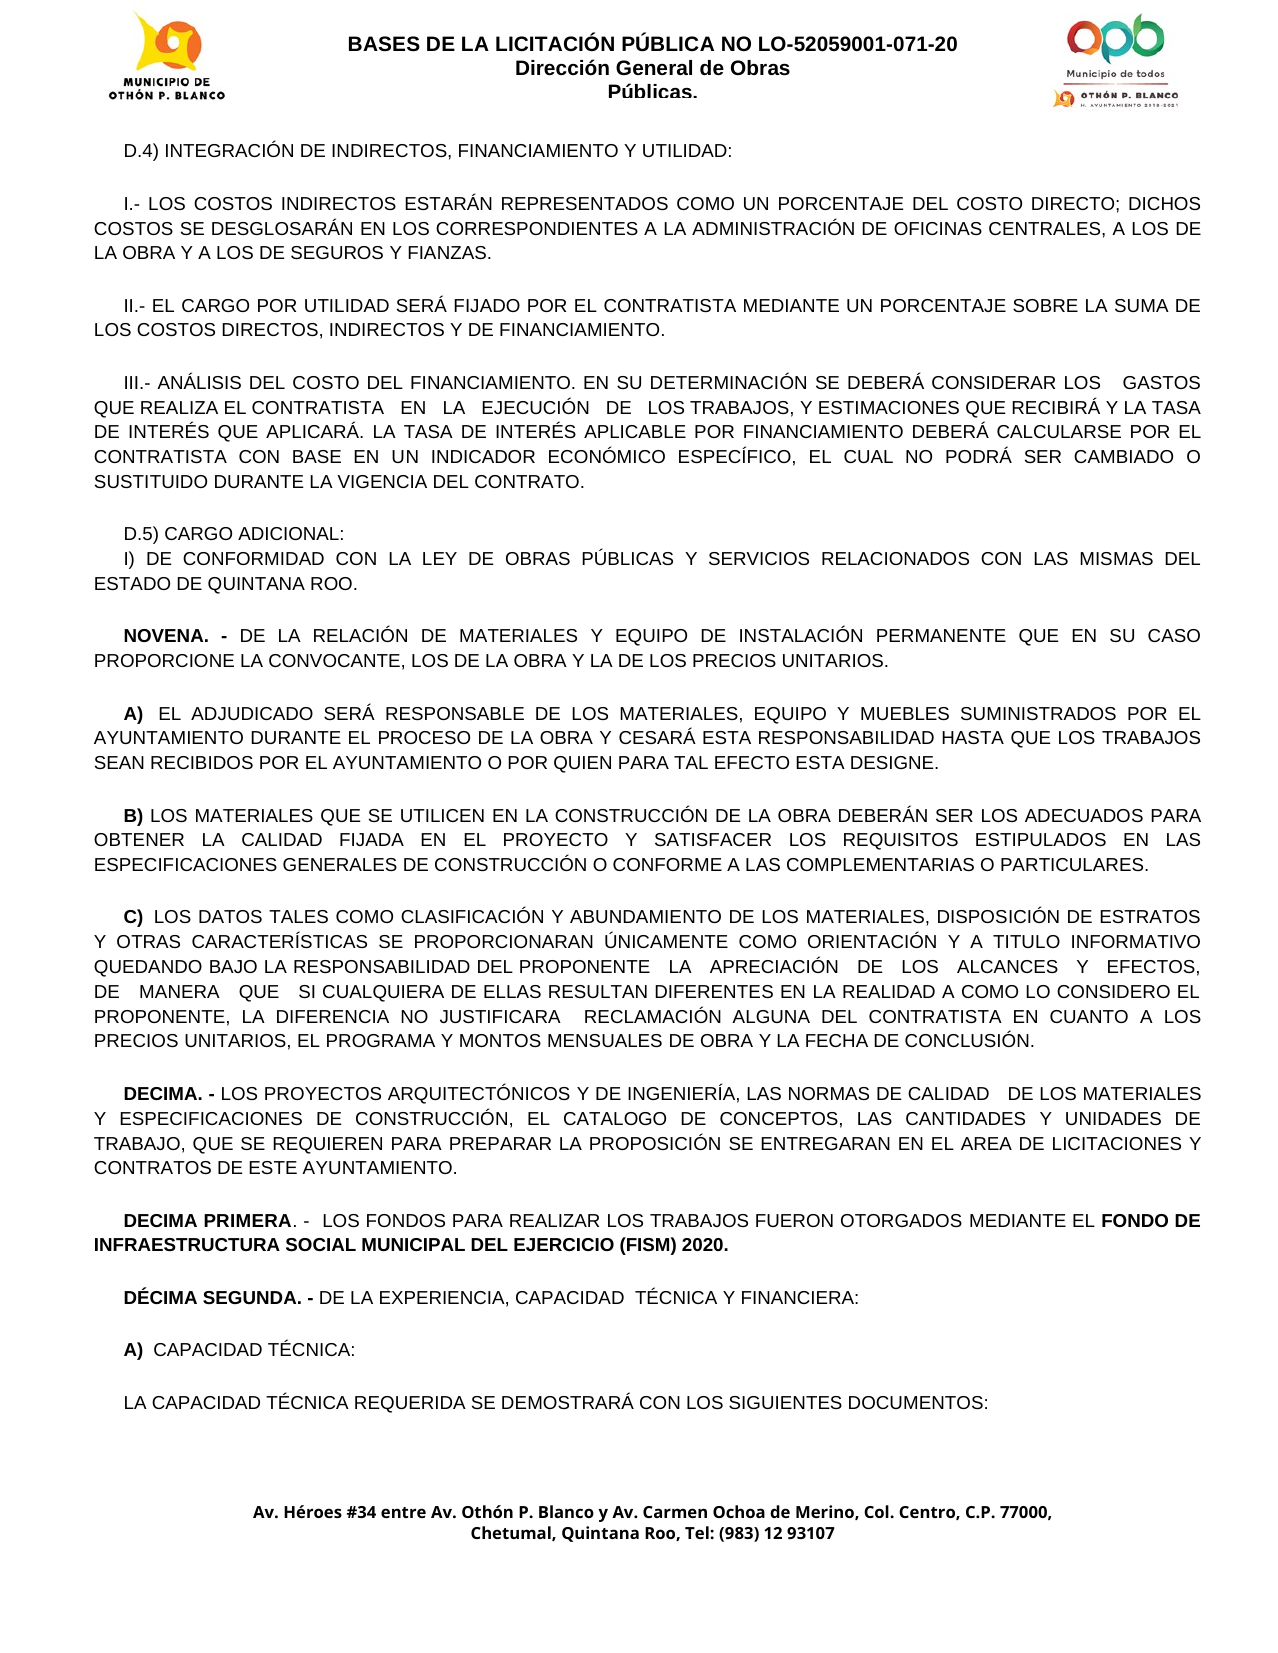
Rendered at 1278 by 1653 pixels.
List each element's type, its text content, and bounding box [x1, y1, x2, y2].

text B) LOS MATERIALES QUE SE UTILICEN EN LA CONSTRUCCIÓN DE LA OBRA DEBERÁN SER LOS ADECUADOS PARA OBTENER LA CALIDAD FIJADA EN EL PROYECTO Y SATISFACER LOS REQUISITOS ESTIPULADOS EN LAS ESPECIFICACIONES GENERALES DE CONSTRUCCIÓN O CONFORME A LAS COMPLEMENTARIAS O PARTICULARES. [94, 804, 1201, 876]
text II.- EL CARGO POR UTILIDAD SERÁ FIJADO POR EL CONTRATISTA MEDIANTE UN PORCENTAJE SOBRE LA SUMA DE LOS COSTOS DIRECTOS, INDIRECTOS Y DE FINANCIAMIENTO. [94, 294, 1201, 341]
text I.- LOS COSTOS INDIRECTOS ESTARÁN REPRESENTADOS COMO UN PORCENTAJE DEL COSTO DIRECTO; DICHOS COSTOS SE DESGLOSARÁN EN LOS CORRESPONDIENTES A LA ADMINISTRACIÓN DE OFICINAS CENTRALES, A LOS DE LA OBRA Y A LOS DE SEGUROS Y FIANZAS. [94, 192, 1201, 264]
text III.- ANÁLISIS DEL COSTO DEL FINANCIAMIENTO. EN SU DETERMINACIÓN SE DEBERÁ CONSIDERAR LOS GASTOS QUE REALIZA EL CONTRATISTA EN LA EJECUCIÓN DE LOS TRABAJOS, Y ESTIMACIONES QUE RECIBIRÁ Y LA TASA DE INTERÉS QUE APLICARÁ. LA TASA DE INTERÉS APLICABLE POR FINANCIAMIENTO DEBERÁ CALCULARSE POR EL CONTRATISTA CON BASE EN UN INDICADOR ECONÓMICO ESPECÍFICO, EL CUAL NO PODRÁ SER CAMBIADO O SUSTITUIDO DURANTE LA VIGENCIA DEL CONTRATO. [94, 372, 1201, 492]
text DÉCIMA SEGUNDA. - DE LA EXPERIENCIA, CAPACIDAD TÉCNICA Y FINANCIERA: [94, 1287, 1201, 1308]
picture [1049, 13, 1192, 113]
text A) CAPACIDAD TÉCNICA: [94, 1339, 1201, 1361]
text DECIMA. - LOS PROYECTOS ARQUITECTÓNICOS Y DE INGENIERÍA, LAS NORMAS DE CALIDAD DE LOS MATERIALES Y ESPECIFICACIONES DE CONSTRUCCIÓN, EL CATALOGO DE CONCEPTOS, LAS CANTIDADES Y UNIDADES DE TRABAJO, QUE SE REQUIEREN PARA PREPARAR LA PROPOSICIÓN SE ENTREGARAN EN EL AREA DE LICITACIONES Y CONTRATOS DE ESTE AYUNTAMIENTO. [94, 1083, 1201, 1179]
text D.5) CARGO ADICIONAL: [94, 523, 1201, 545]
text NOVENA. - DE LA RELACIÓN DE MATERIALES Y EQUIPO DE INSTALACIÓN PERMANENTE QUE EN SU CASO PROPORCIONE LA CONVOCANTE, LOS DE LA OBRA Y LA DE LOS PRECIOS UNITARIOS. [94, 625, 1201, 672]
text LA CAPACIDAD TÉCNICA REQUERIDA SE DEMOSTRARÁ CON LOS SIGUIENTES DOCUMENTOS: [94, 1391, 1201, 1413]
picture [104, 0, 237, 114]
text A) EL ADJUDICADO SERÁ RESPONSABLE DE LOS MATERIALES, EQUIPO Y MUEBLES SUMINISTRADOS POR EL AYUNTAMIENTO DURANTE EL PROCESO DE LA OBRA Y CESARÁ ESTA RESPONSABILIDAD HASTA QUE LOS TRABAJOS SEAN RECIBIDOS POR EL AYUNTAMIENTO O POR QUIEN PARA TAL EFECTO ESTA DESIGNE. [94, 702, 1201, 773]
text I) DE CONFORMIDAD CON LA LEY DE OBRAS PÚBLICAS Y SERVICIOS RELACIONADOS CON LAS MISMAS DEL ESTADO DE QUINTANA ROO. [94, 548, 1201, 594]
text C) LOS DATOS TALES COMO CLASIFICACIÓN Y ABUNDAMIENTO DE LOS MATERIALES, DISPOSICIÓN DE ESTRATOS Y OTRAS CARACTERÍSTICAS SE PROPORCIONARAN ÚNICAMENTE COMO ORIENTACIÓN Y A TITULO INFORMATIVO QUEDANDO BAJO LA RESPONSABILIDAD DEL PROPONENTE LA APRECIACIÓN DE LOS ALCANCES Y EFECTOS, DE MANERA QUE SI CUALQUIERA DE ELLAS RESULTAN DIFERENTES EN LA REALIDAD A COMO LO CONSIDERO EL PROPONENTE, LA DIFERENCIA NO JUSTIFICARA RECLAMACIÓN ALGUNA DEL CONTRATISTA EN CUANTO A LOS PRECIOS UNITARIOS, EL PROGRAMA Y MONTOS MENSUALES DE OBRA Y LA FECHA DE CONCLUSIÓN. [94, 906, 1201, 1052]
text D.4) INTEGRACIÓN DE INDIRECTOS, FINANCIAMIENTO Y UTILIDAD: [94, 140, 1201, 162]
text DECIMA PRIMERA. - LOS FONDOS PARA REALIZAR LOS TRABAJOS FUERON OTORGADOS MEDIANTE EL FONDO DE INFRAESTRUCTURA SOCIAL MUNICIPAL DEL EJERCICIO (FISM) 2020. [94, 1209, 1201, 1256]
